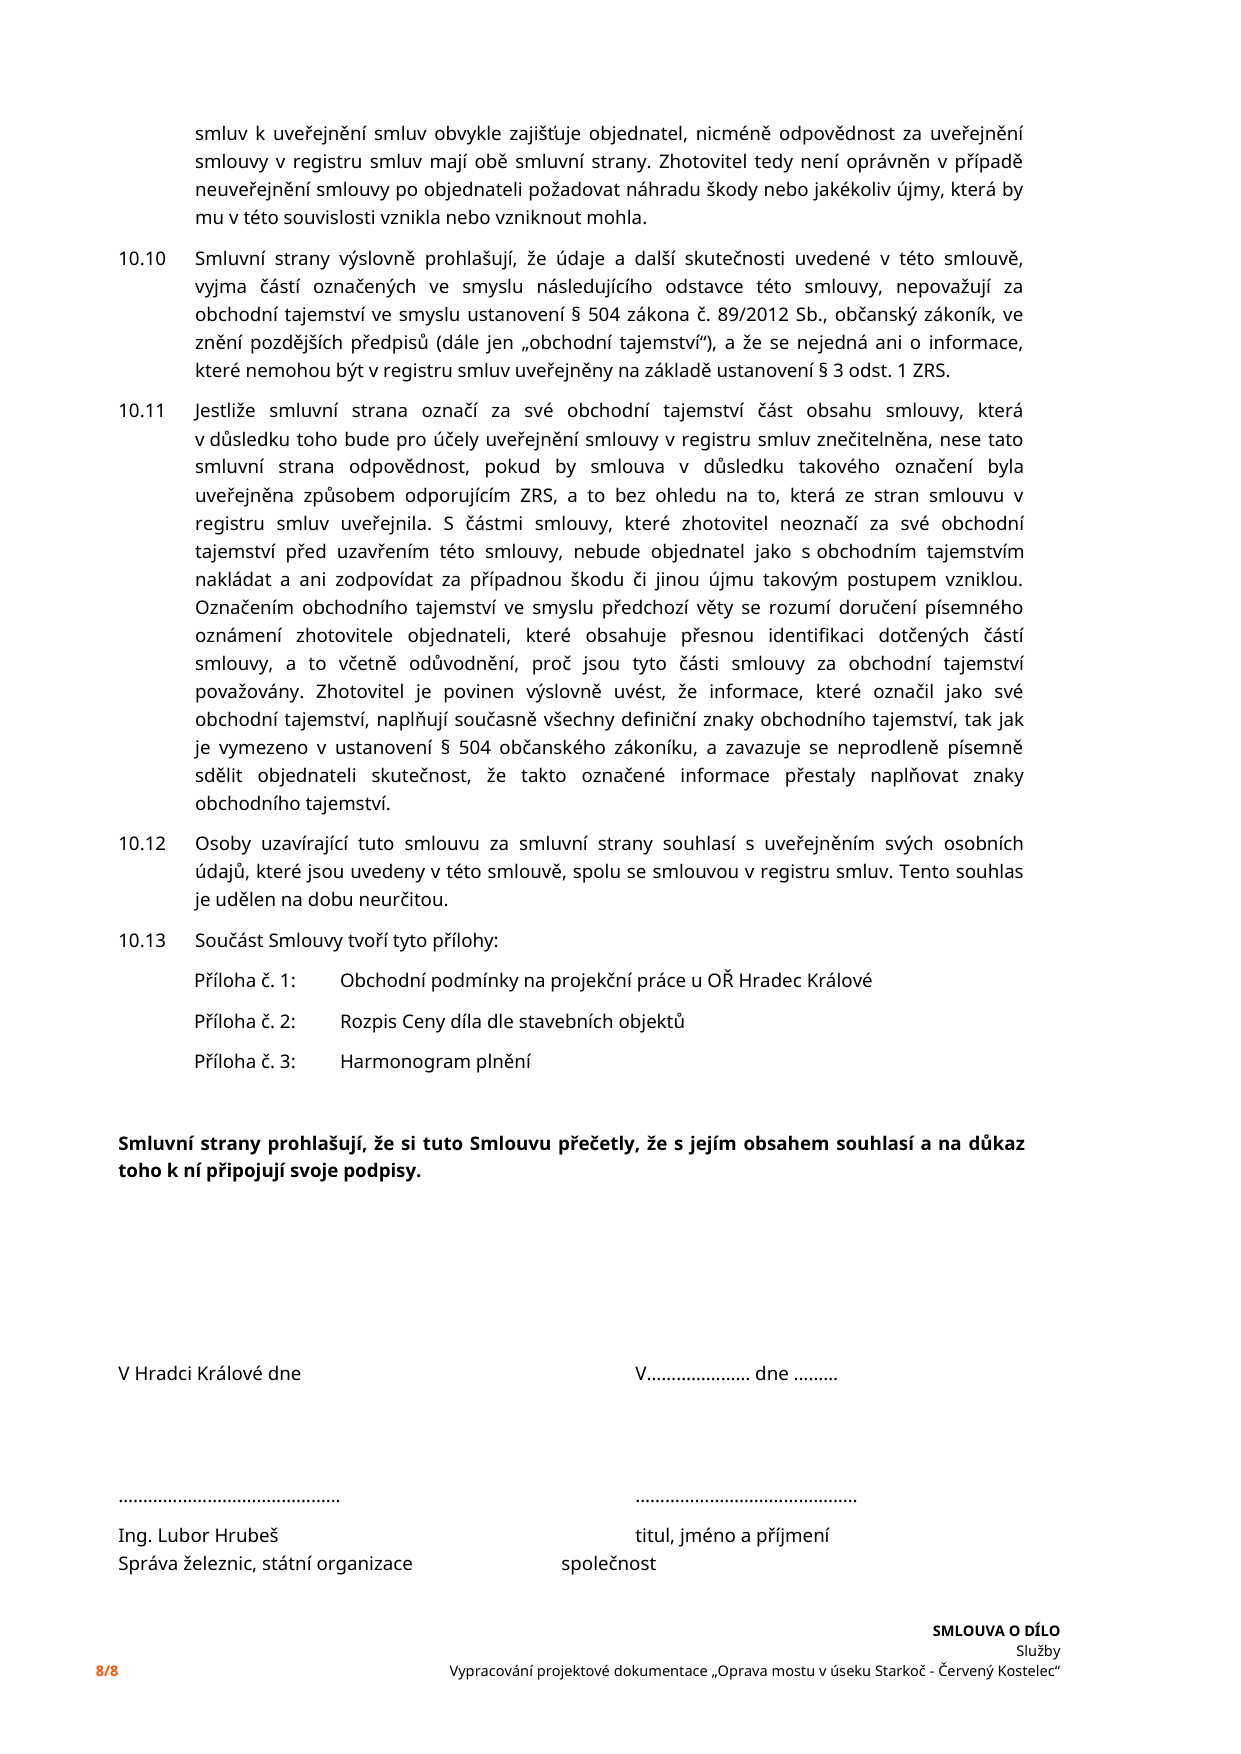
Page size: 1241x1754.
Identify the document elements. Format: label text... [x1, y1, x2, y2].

text Ing. Lubor Hrubeš titul, jméno a příjmení [118, 1522, 1024, 1548]
text Jestliže smluvní strana označí za své obchodní tajemství část obsahu smlouvy, která v důsledku toho bude pro účely uveřejnění smlouvy v registru smluv znečitelněna, nese tato smluvní strana odpovědnost, pokud by smlouva v důsledku takového označení byla uveřejněna způsobem odporujícím ZRS, a to bez ohledu na to, která ze stran smlouvu v registru smluv uveřejnila. S částmi smlouvy, které zhotovitel neoznačí za své obchodní tajemství před uzavřením této smlouvy, nebude objednatel jako s obchodním tajemstvím nakládat a ani zodpovídat za případnou škodu či jinou újmu takovým postupem vzniklou. Označením obchodního tajemství ve smyslu předchozí věty se rozumí doručení písemného oznámení zhotovitele objednateli, které obsahuje přesnou identifikaci dotčených částí smlouvy, a to včetně odůvodnění, proč jsou tyto části smlouvy za obchodní tajemství považovány. Zhotovitel je povinen výslovně uvést, že informace, které označil jako své obchodní tajemství, naplňují současně všechny definiční znaky obchodního tajemství, tak jak je vymezeno v ustanovení § 504 občanského zákoníku, a zavazuje se neprodleně písemně sdělit objednateli skutečnost, že takto označené informace přestaly naplňovat znaky obchodního tajemství. [118, 398, 1024, 816]
text Smluvní strany prohlašují, že si tuto Smlouvu přečetly, že s jejím obsahem souhlasí a na důkaz toho k ní připojují svoje podpisy. [118, 1130, 1024, 1183]
text Správa železnic, státní organizace společnost [118, 1551, 1024, 1576]
text Příloha č. 1: Obchodní podmínky na projekční práce u OŘ Hradec Králové [194, 968, 1024, 993]
text Příloha č. 3: Harmonogram plnění [194, 1049, 1024, 1074]
text ……………………………………… ……………………………………… [118, 1482, 1024, 1507]
text Smluvní strany výslovně prohlašují, že údaje a další skutečnosti uvedené v této smlouvě, vyjma částí označených ve smyslu následujícího odstavce této smlouvy, nepovažují za obchodní tajemství ve smyslu ustanovení § 504 zákona č. 89/2012 Sb., občanský zákoník, ve znění pozdějších předpisů (dále jen „obchodní tajemství“), a že se nejedná ani o informace, které nemohou být v registru smluv uveřejněny na základě ustanovení § 3 odst. 1 ZRS. [118, 245, 1024, 383]
text Součást Smlouvy tvoří tyto přílohy: [118, 927, 1024, 953]
text Příloha č. 2: Rozpis Ceny díla dle stavebních objektů [194, 1008, 1024, 1034]
text V Hradci Králové dne V………………… dne ……… [118, 1360, 1024, 1386]
text Osoby uzavírající tuto smlouvu za smluvní strany souhlasí s uveřejněním svých osobních údajů, které jsou uvedeny v této smlouvě, spolu se smlouvou v registru smluv. Tento souhlas je udělen na dobu neurčitou. [118, 831, 1024, 912]
